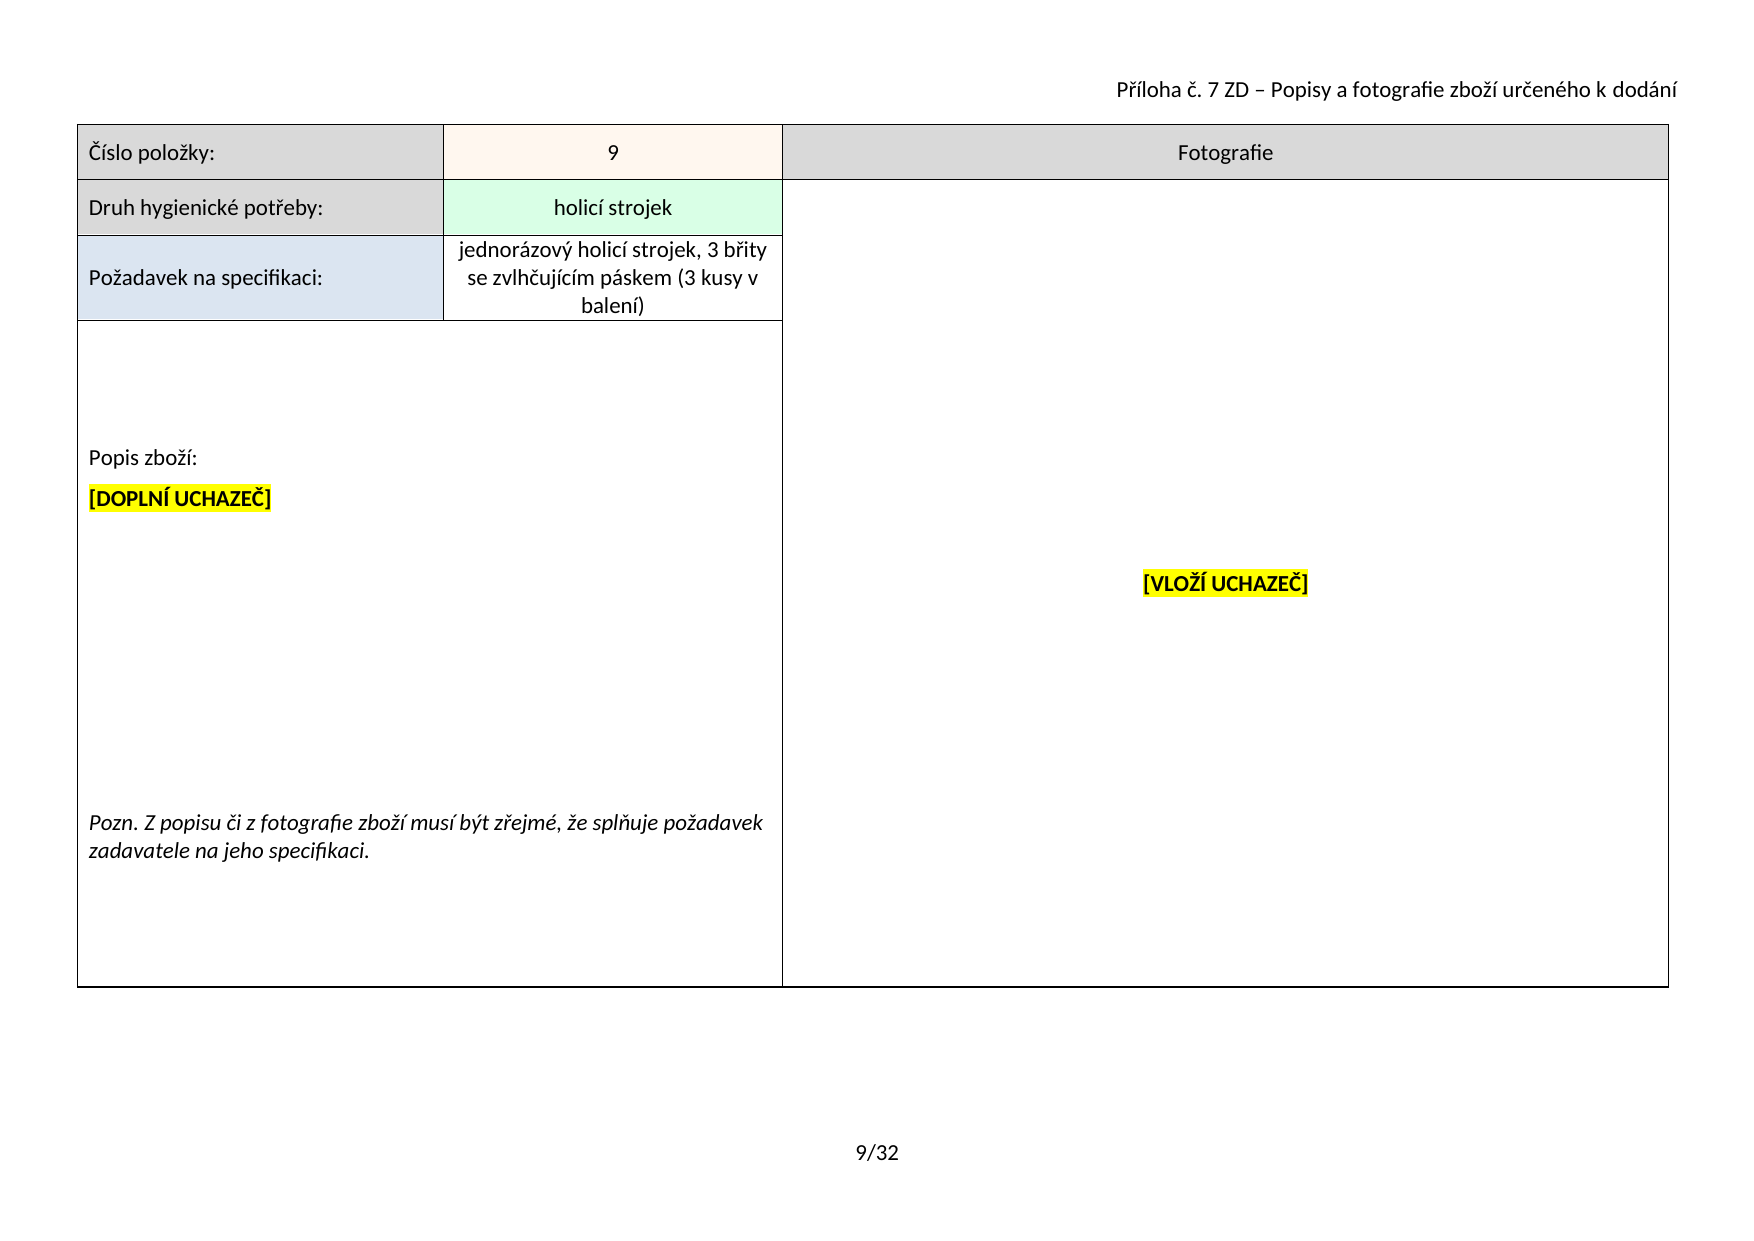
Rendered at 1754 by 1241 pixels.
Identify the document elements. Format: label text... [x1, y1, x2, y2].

table_header Fotografie [783, 125, 1668, 179]
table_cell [78, 321, 782, 986]
table_header 9 [444, 125, 782, 179]
table_cell jednorázový holicí strojek, 3 břity se zvlhčujícím páskem (3 kusy v balení) [444, 236, 782, 319]
table_cell [VLOŽÍ UCHAZEČ] [783, 180, 1668, 986]
table_header Číslo položky: [78, 125, 443, 179]
table_cell Druh hygienické potřeby: [78, 180, 443, 234]
table_cell Požadavek na specifikaci: [78, 236, 443, 319]
table_cell holicí strojek [444, 180, 782, 234]
